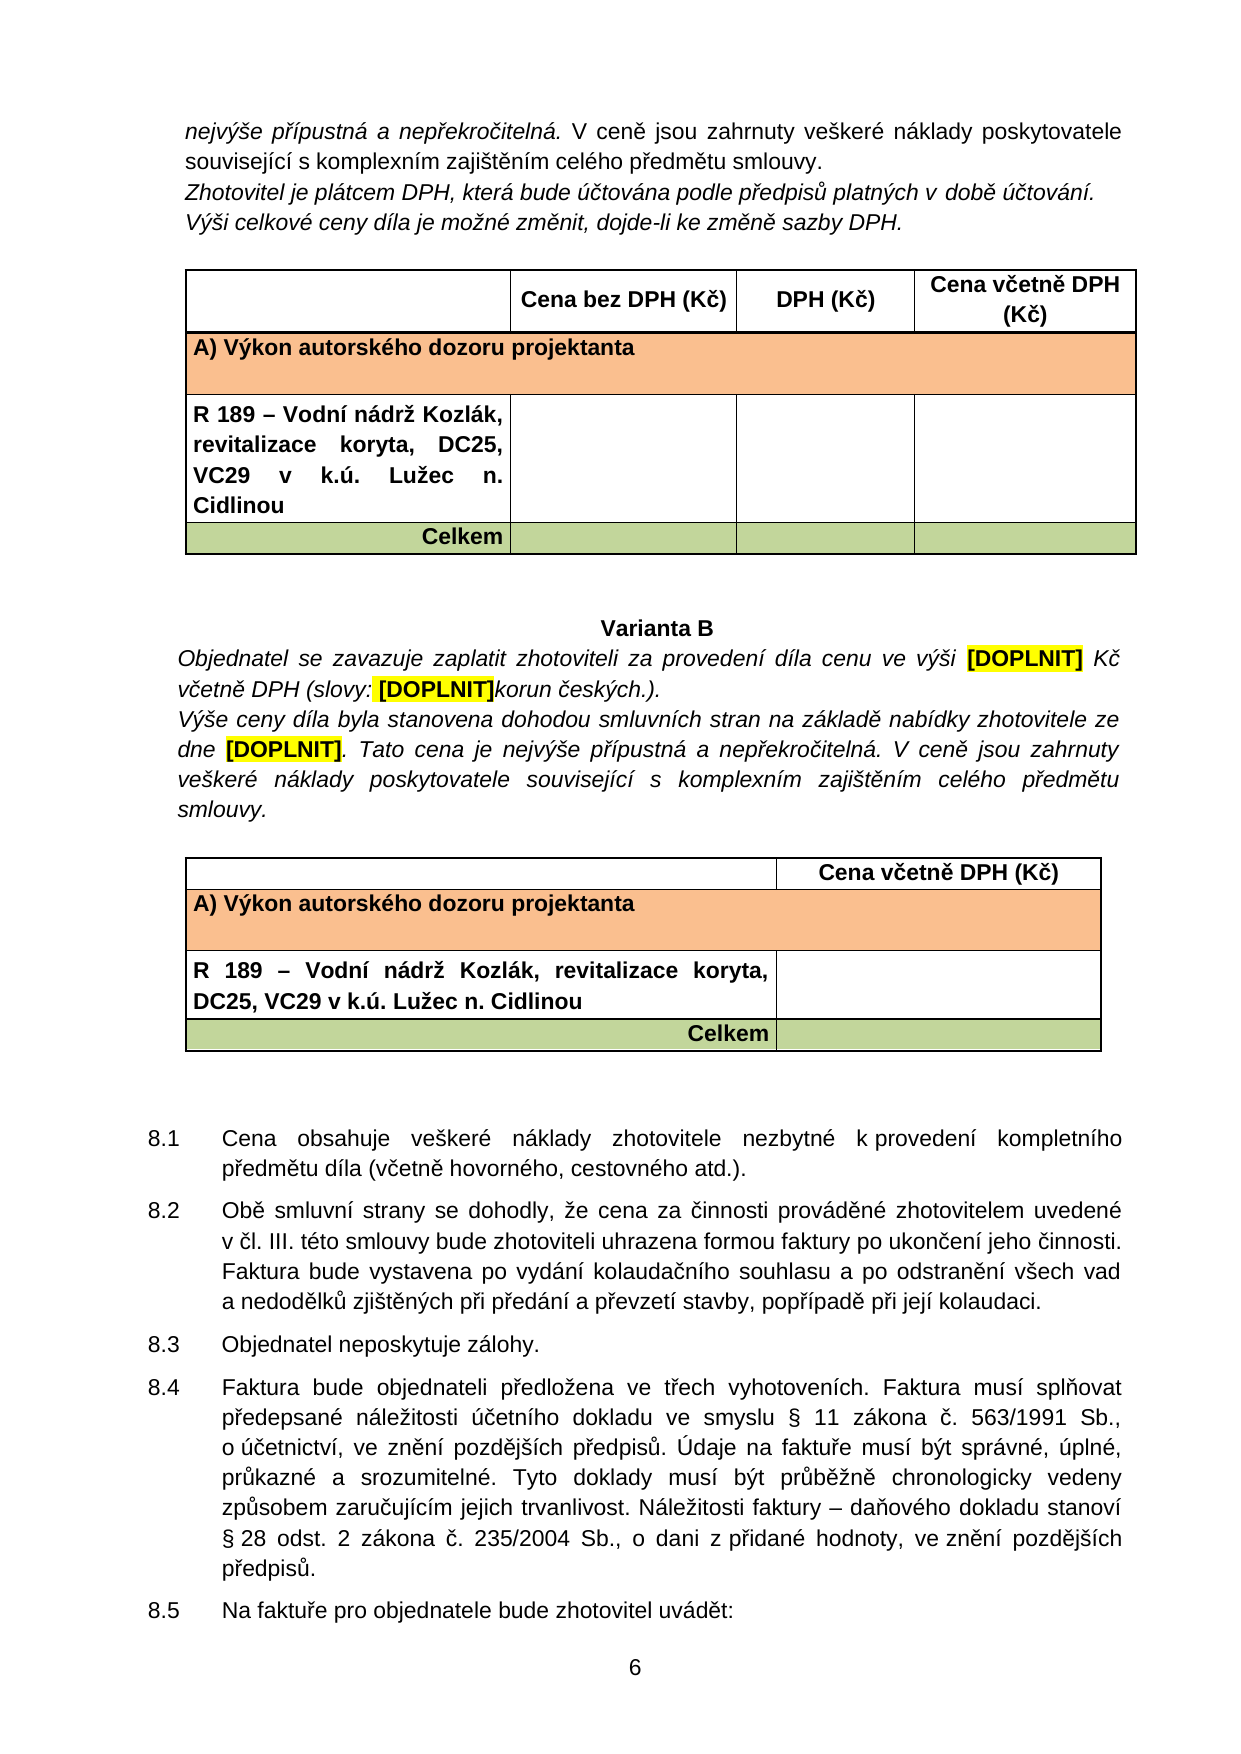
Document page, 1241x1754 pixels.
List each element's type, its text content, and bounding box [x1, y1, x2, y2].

text Výši celkové ceny díla je možné změnit, dojde-li ke změně sazby DPH. [185, 209, 1122, 235]
list Objednatel se zavazuje zaplatit zhotoviteli za provedení díla cenu ve výši [DOPLNIT] Kč včetně DPH (slovy: [DOPLNIT]korun českých.). [177, 645, 1122, 702]
table_cell [511, 523, 736, 553]
list Cena obsahuje veškeré náklady zhotovitele nezbytné k provedení kompletního předmětu díla (včetně hovorného, cestovného atd.). [148, 1124, 1122, 1181]
table_cell R 189 – Vodní nádrž Kozlák, revitalizace koryta, DC25, VC29 v k.ú. Lužec n. Cidlinou [187, 395, 510, 522]
table_cell [915, 395, 1135, 522]
table_header DPH (Kč) [737, 271, 914, 331]
table_cell Celkem [187, 523, 510, 553]
table_cell Celkem [187, 1020, 776, 1049]
list Faktura bude objednateli předložena ve třech vyhotoveních. Faktura musí splňovat předepsané náležitosti účetního dokladu ve smyslu § 11 zákona č. 563/1991 Sb., o účetnictví, ve znění pozdějších předpisů. Údaje na faktuře musí být správné, úplné, průkazné a srozumitelné. Tyto doklady musí být průběžně chronologicky vedeny způsobem zaručujícím jejich trvanlivost. Náležitosti faktury – daňového dokladu stanoví § 28 odst. 2 zákona č. 235/2004 Sb., o dani z přidané hodnoty, ve znění pozdějších předpisů. [148, 1373, 1122, 1581]
text Zhotovitel je plátcem DPH, která bude účtována podle předpisů platných v době účtování. [185, 178, 1122, 205]
text Výše ceny díla byla stanovena dohodou smluvních stran na základě nabídky zhotovitele ze dne [DOPLNIT]. Tato cena je nejvýše přípustná a nepřekročitelná. V ceně jsou zahrnuty veškeré náklady poskytovatele související s komplexním zajištěním celého předmětu smlouvy. [177, 706, 1122, 823]
list Obě smluvní strany se dohodly, že cena za činnosti prováděné zhotovitelem uvedené v čl. III. této smlouvy bude zhotoviteli uhrazena formou faktury po ukončení jeho činnosti. Faktura bude vystavena po vydání kolaudačního souhlasu a po odstranění všech vad a nedodělků zjištěných při předání a převzetí stavby, popřípadě při její kolaudaci. [148, 1197, 1122, 1314]
table_header Cena bez DPH (Kč) [511, 271, 736, 331]
table_cell A) Výkon autorského dozoru projektanta [187, 890, 1100, 950]
table_cell [777, 1020, 1100, 1049]
table_cell R 189 – Vodní nádrž Kozlák, revitalizace koryta, DC25, VC29 v k.ú. Lužec n. Cidlinou [187, 951, 776, 1018]
list Na faktuře pro objednatele bude zhotovitel uvádět: [148, 1597, 1122, 1624]
table_cell [915, 523, 1135, 553]
table_cell [511, 395, 736, 522]
table_cell [737, 523, 914, 553]
table_header Cena včetně DPH (Kč) [777, 859, 1100, 889]
text Varianta B [192, 615, 1122, 641]
list Objednatel neposkytuje zálohy. [148, 1331, 1122, 1357]
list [185, 118, 1122, 175]
table_cell A) Výkon autorského dozoru projektanta [187, 334, 1135, 394]
table_header [187, 271, 510, 331]
table_cell [737, 395, 914, 522]
table_cell [777, 951, 1100, 1018]
table_header Cena včetně DPH (Kč) [915, 271, 1135, 331]
table_header [187, 859, 776, 889]
